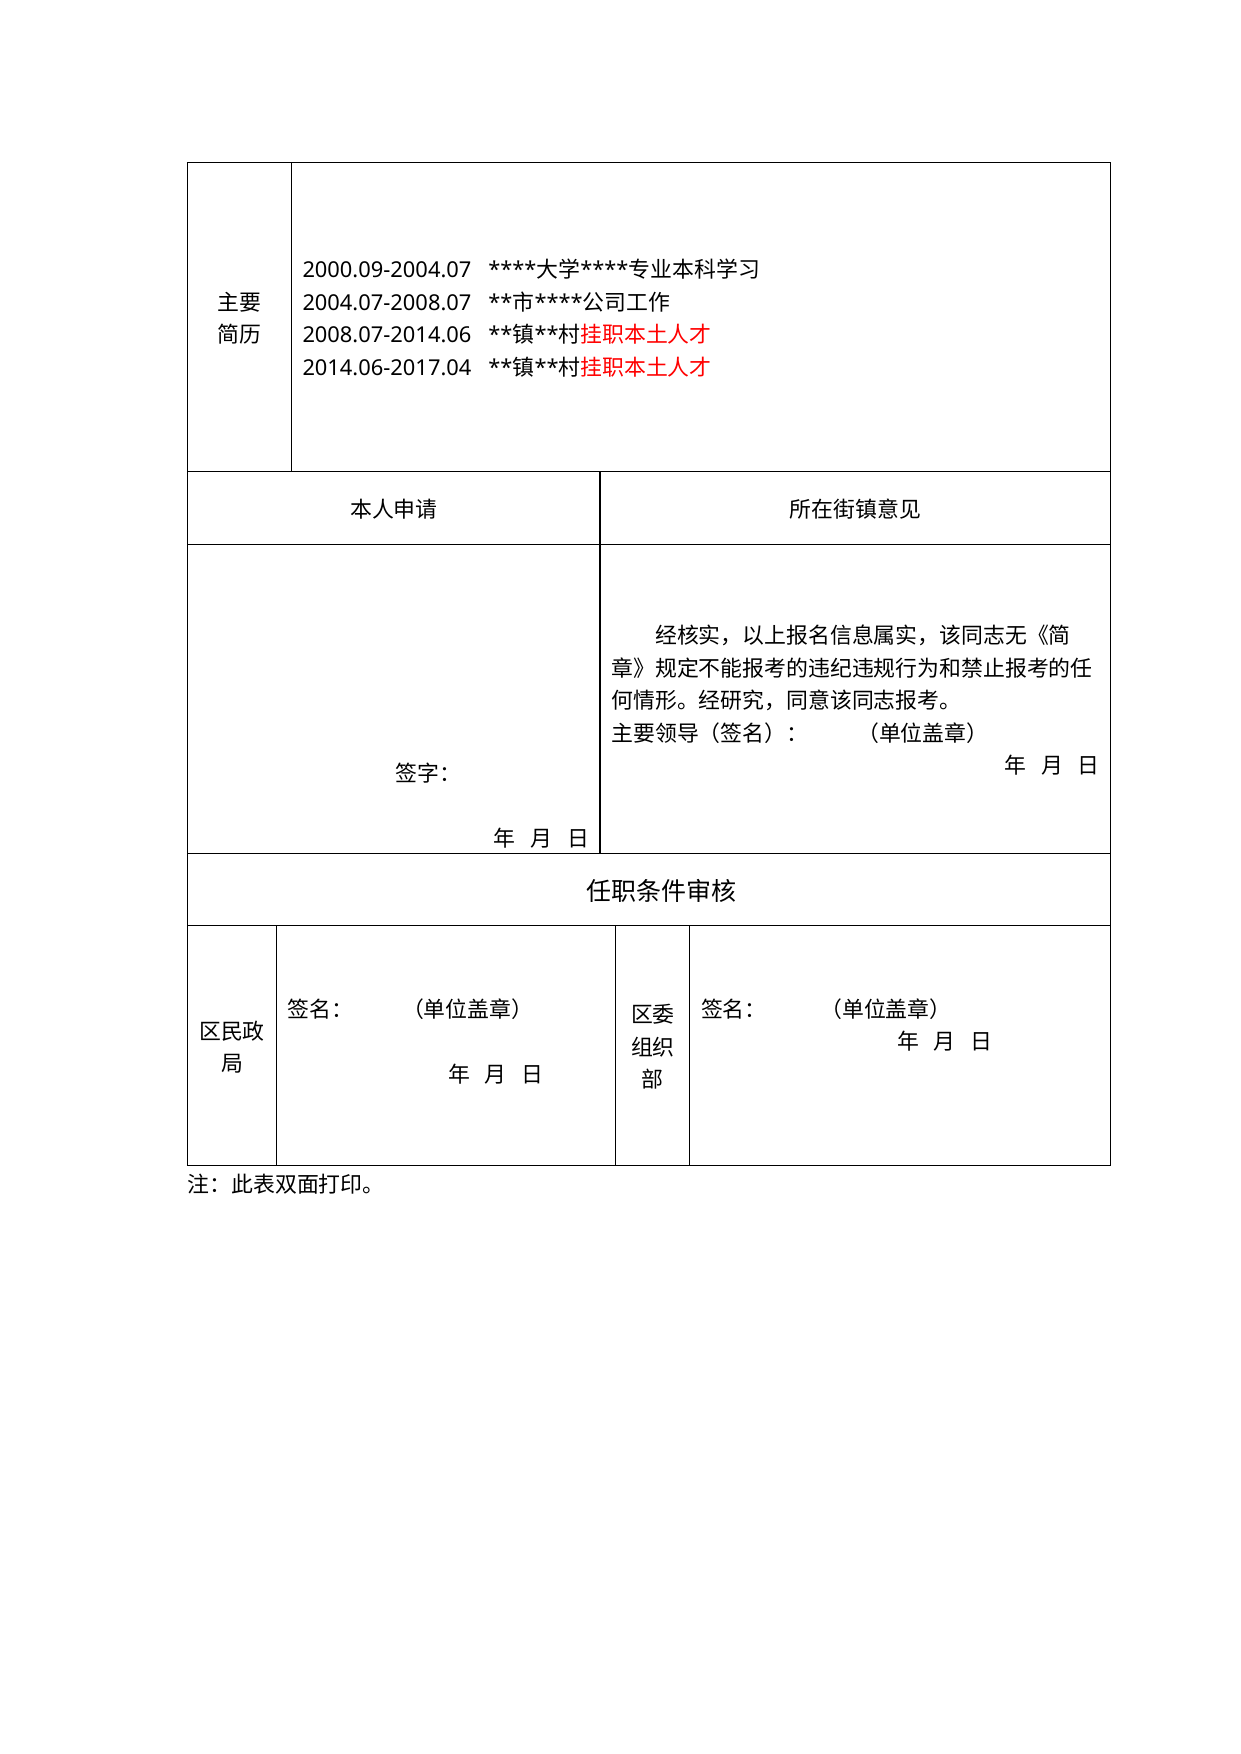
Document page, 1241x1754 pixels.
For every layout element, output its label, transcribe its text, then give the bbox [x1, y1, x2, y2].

table_cell 签名： （单位盖章） 年 月 日 [277, 926, 615, 1165]
table_cell 主要 简历 [188, 163, 291, 471]
table_cell 经核实，以上报名信息属实，该同志无《简章》规定不能报考的违纪违规行为和禁止报考的任何情形。经研究，同意该同志报考。 主要领导（签名）： （单位盖章） 年 月 日 [601, 545, 1110, 853]
table_cell 签字： 年 月 日 [188, 545, 599, 853]
table_cell 区委组织部 [616, 926, 689, 1165]
table_cell 2000.09-2004.07 ****大学****专业本科学习 2004.07-2008.07 **市****公司工作 2008.07-2014.06 **镇**村挂职本土人才 2014.06-2017.04 **镇**村挂职本土人才 [292, 163, 1110, 471]
text 注：此表双面打印。 [187, 1166, 1053, 1199]
table_cell 签名： （单位盖章） 年 月 日 [690, 926, 1110, 1165]
table_cell 所在街镇意见 [601, 472, 1110, 544]
table_cell 本人申请 [188, 472, 599, 544]
table_cell 任职条件审核 [188, 854, 1110, 925]
table_cell 区民政局 [188, 926, 276, 1165]
